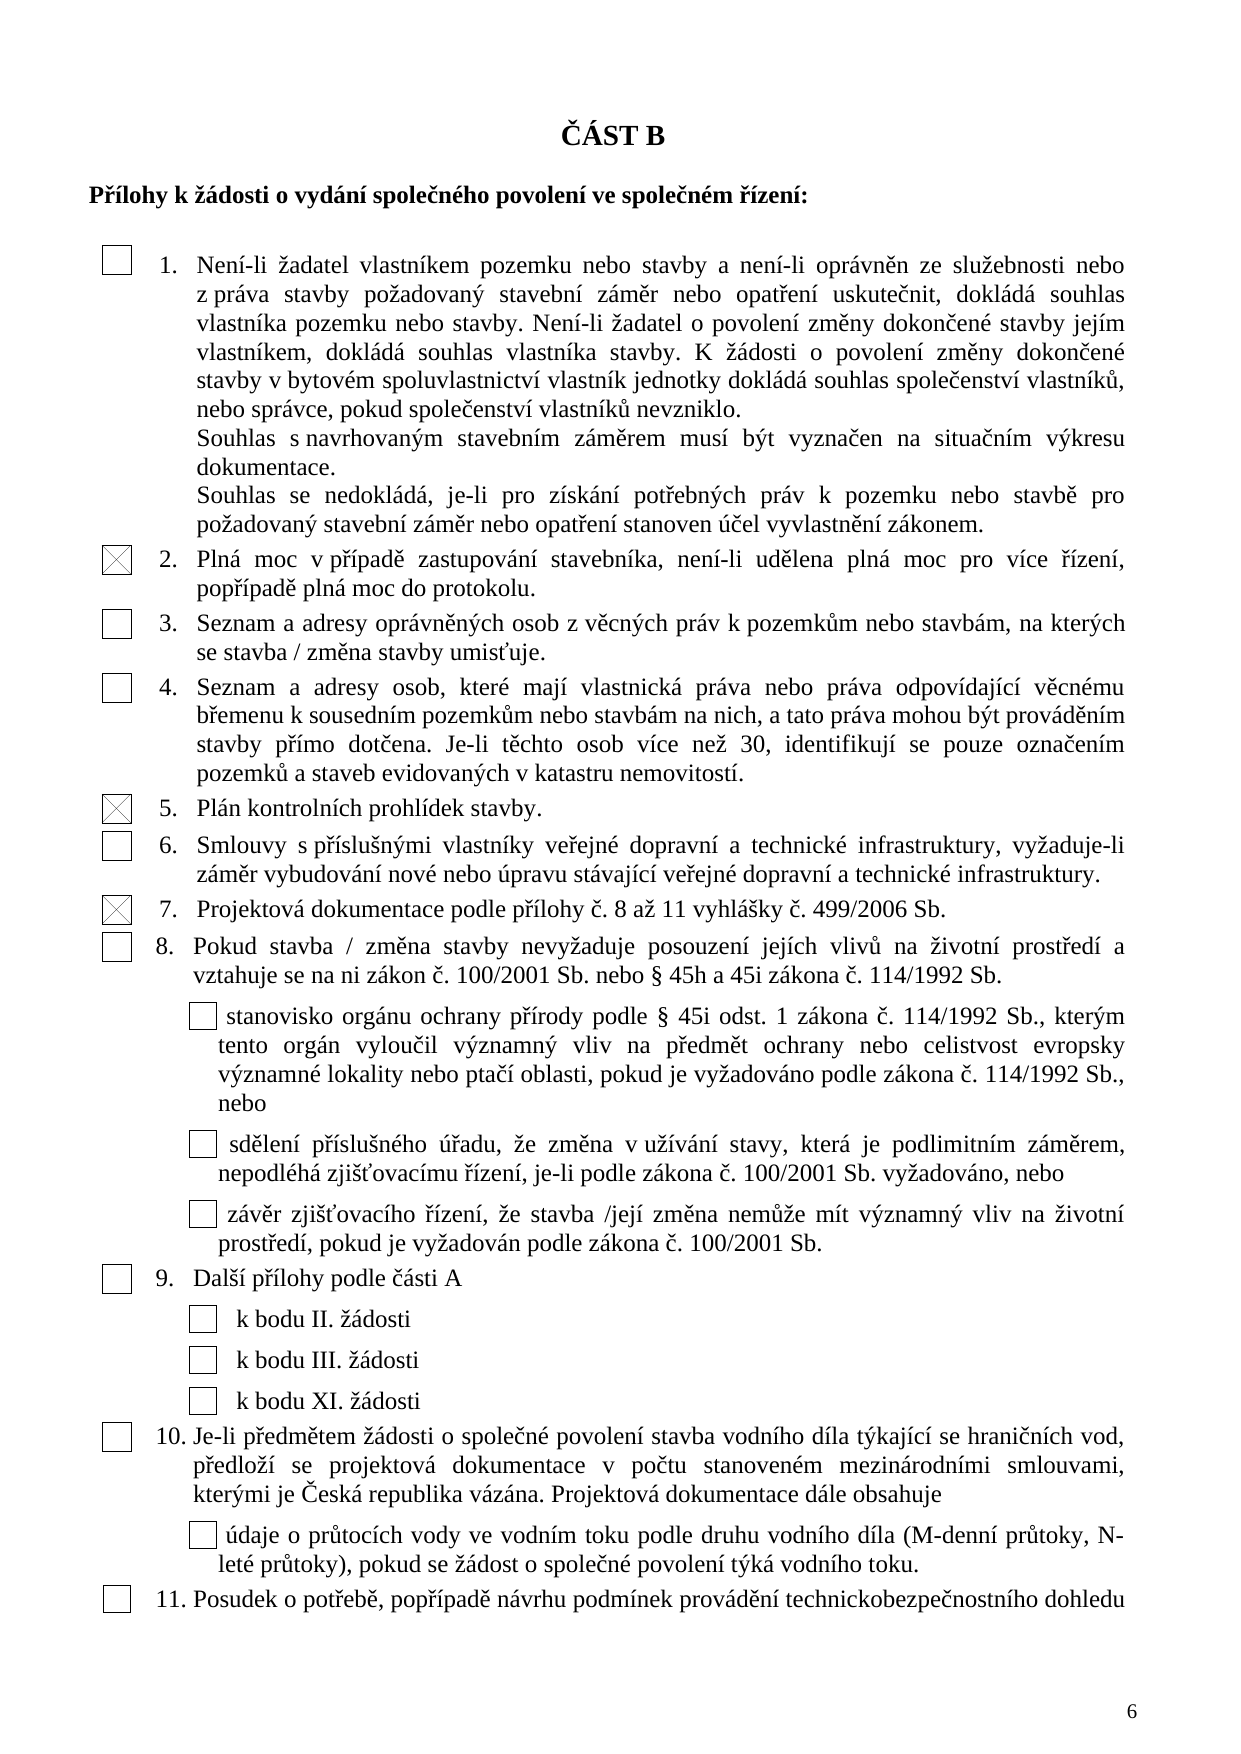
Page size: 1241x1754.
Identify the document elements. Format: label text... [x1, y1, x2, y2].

table_header Není-li žadatel vlastníkem pozemku nebo stavby a není-li oprávněn ze služebnosti nebo z práva stavby požadovaný stavební záměr nebo opatření uskutečnit, dokládá souhlas vlastníka pozemku nebo stavby. Není-li žadatel o povolení změny dokončené stavby jejím vlastníkem, dokládá souhlas vlastníka stavby. K žádosti o povolení změny dokončené stavby v bytovém spoluvlastnictví vlastník jednotky dokládá souhlas společenství vlastníků, nebo správce, pokud společenství vlastníků nevzniklo. Souhlas s navrhovaným stavebním záměrem musí být vyznačen na situačním výkresu dokumentace. Souhlas se nedokládá, je-li pro získání potřebných práv k pozemku nebo stavbě pro požadovaný stavební záměr nebo opatření stanoven účel vyvlastnění zákonem. [144, 238, 1137, 538]
table_cell Další přílohy podle části A k bodu II. žádosti k bodu III. žádosti k bodu XI. žádosti [144, 1256, 1137, 1415]
table_cell Projektová dokumentace podle přílohy č. 8 až 11 vyhlášky č. 499/2006 Sb. [144, 888, 1137, 925]
table_cell [89, 602, 144, 665]
table_cell [89, 1415, 144, 1578]
table_cell [89, 888, 144, 925]
text ČÁST B [89, 118, 1137, 152]
table_cell Seznam a adresy oprávněných osob z věcných práv k pozemkům nebo stavbám, na kterých se stavba / změna stavby umisťuje. [144, 602, 1137, 665]
table_cell Pokud stavba / změna stavby nevyžaduje posouzení jejích vlivů na životní prostředí a vztahuje se na ni zákon č. 100/2001 Sb. nebo § 45h a 45i zákona č. 114/1992 Sb. stanovisko orgánu ochrany přírody podle § 45i odst. 1 zákona č. 114/1992 Sb., kterým tento orgán vyloučil významný vliv na předmět ochrany nebo celistvost evropsky významné lokality nebo ptačí oblasti, pokud je vyžadováno podle zákona č. 114/1992 Sb., nebo sdělení příslušného úřadu, že změna v užívání stavy, která je podlimitním záměrem, nepodléhá zjišťovacímu řízení, je-li podle zákona č. 100/2001 Sb. vyžadováno, nebo závěr zjišťovacího řízení, že stavba /její změna nemůže mít významný vliv na životní prostředí, pokud je vyžadován podle zákona č. 100/2001 Sb. [144, 925, 1137, 1256]
table_cell Seznam a adresy osob, které mají vlastnická práva nebo práva odpovídající věcnému břemenu k sousedním pozemkům nebo stavbám na nich, a tato práva mohou být prováděním stavby přímo dotčena. Je-li těchto osob více než 30, identifikují se pouze označením pozemků a staveb evidovaných v katastru nemovitostí. [144, 665, 1137, 787]
table_cell Je-li předmětem žádosti o společné povolení stavba vodního díla týkající se hraničních vod, předloží se projektová dokumentace v počtu stanoveném mezinárodními smlouvami, kterými je Česká republika vázána. Projektová dokumentace dále obsahuje údaje o průtocích vody ve vodním toku podle druhu vodního díla (M-denní průtoky, N-leté průtoky), pokud se žádost o společné povolení týká vodního toku. [144, 1415, 1137, 1578]
table_cell [89, 1256, 144, 1415]
table_cell [89, 787, 144, 824]
table_cell Smlouvy s příslušnými vlastníky veřejné dopravní a technické infrastruktury, vyžaduje-li záměr vybudování nové nebo úpravu stávající veřejné dopravní a technické infrastruktury. [144, 824, 1137, 888]
table_cell [89, 824, 144, 888]
table_cell [89, 538, 144, 602]
text Přílohy k žádosti o vydání společného povolení ve společném řízení: [89, 180, 1137, 209]
table_cell Plán kontrolních prohlídek stavby. [144, 787, 1137, 824]
table_cell Plná moc v případě zastupování stavebníka, není-li udělena plná moc pro více řízení, popřípadě plná moc do protokolu. [144, 538, 1137, 602]
table_cell [89, 665, 144, 787]
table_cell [144, 1578, 1137, 1613]
table_header [89, 238, 144, 538]
table_cell [89, 1578, 144, 1613]
table_cell [89, 925, 144, 1256]
